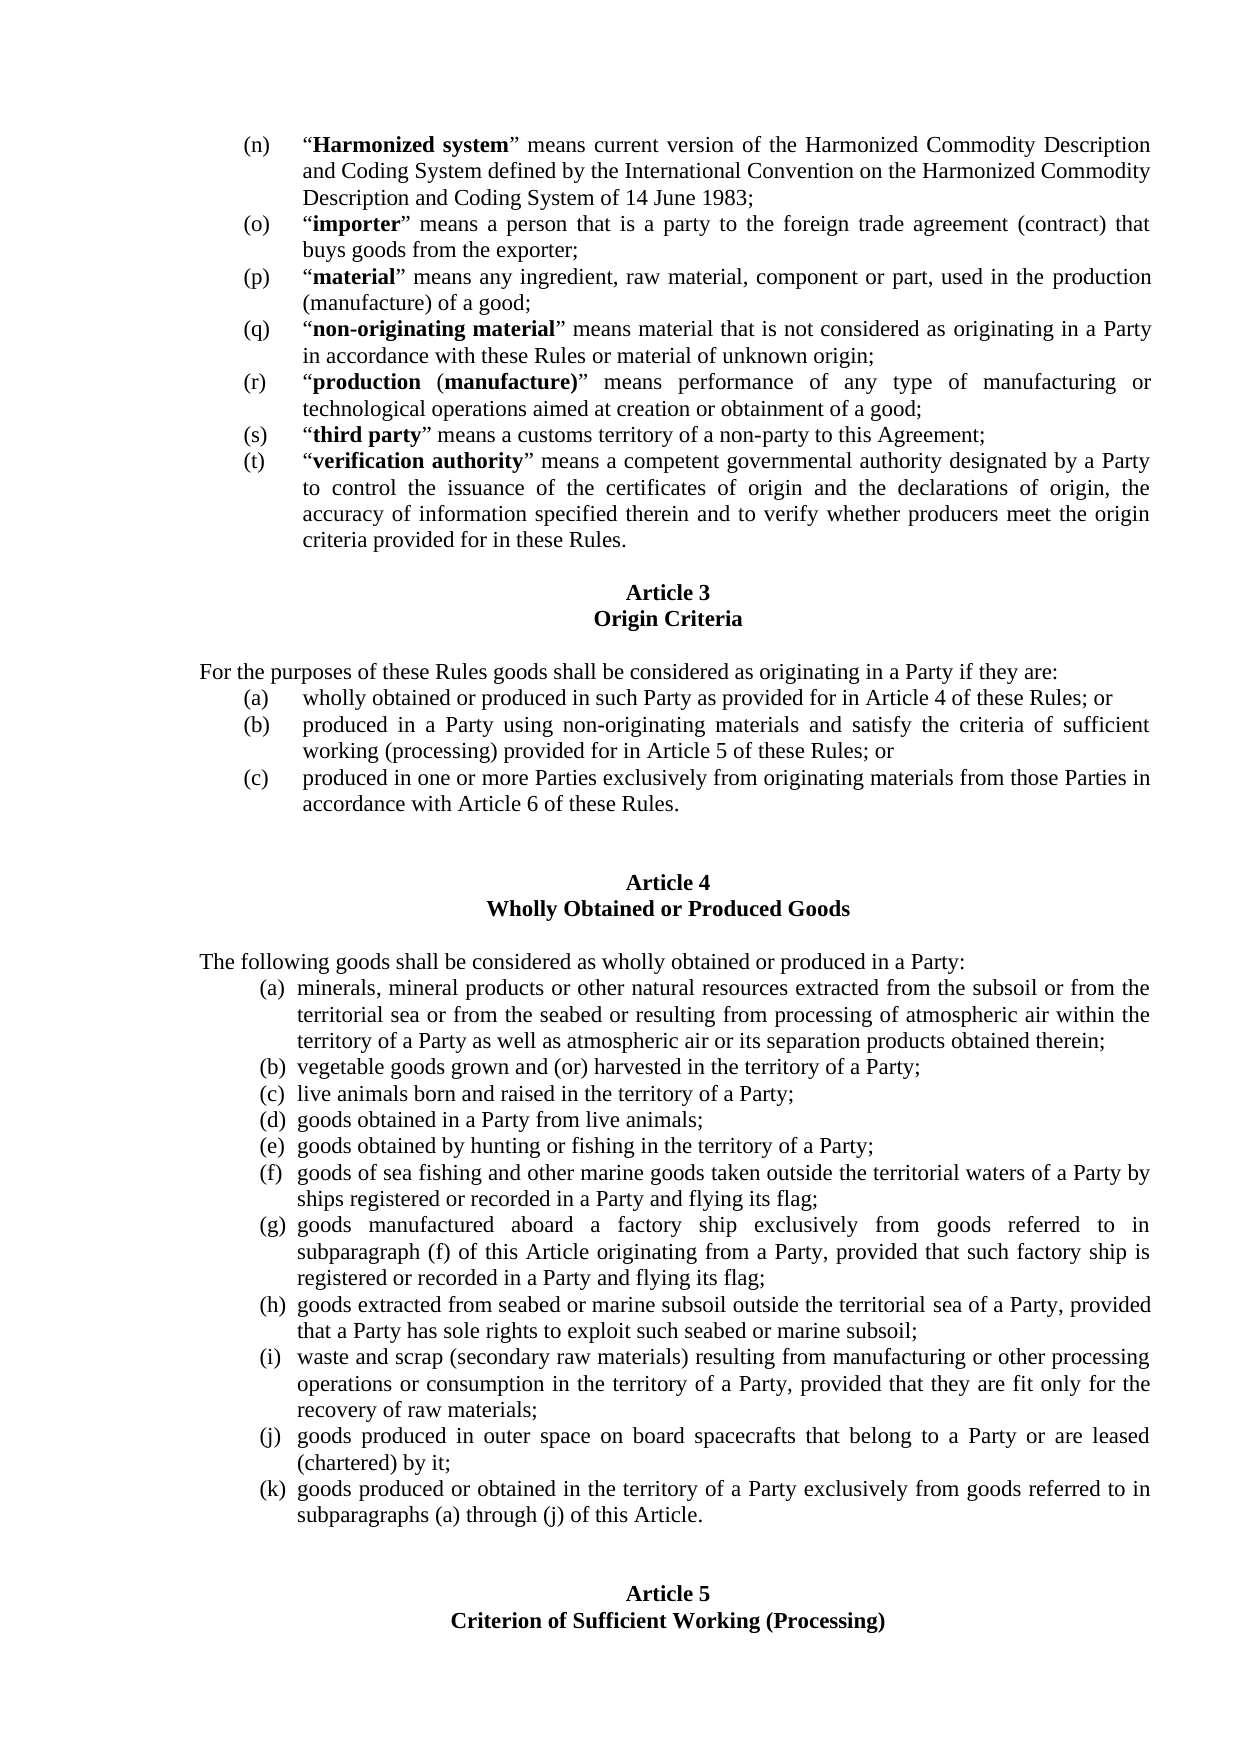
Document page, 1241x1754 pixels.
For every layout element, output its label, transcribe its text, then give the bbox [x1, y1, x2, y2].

list “material” means any ingredient, raw material, component or part, used in the production (manufacture) of a good; [243, 263, 1152, 316]
list goods manufactured aboard a factory ship exclusively from goods referred to in subparagraph (f) of this Article originating from a Party, provided that such factory ship is registered or recorded in a Party and flying its flag; [259, 1212, 1152, 1291]
text Origin Criteria [184, 605, 1152, 632]
text (c) produced in one or more Parties exclusively from originating materials from those Parties in accordance with Article 6 of these Rules. [243, 763, 1152, 816]
text Article 5 [184, 1581, 1152, 1607]
list goods produced or obtained in the territory of a Party exclusively from goods referred to in subparagraphs (a) through (j) of this Article. [259, 1475, 1152, 1528]
text (b) produced in a Party using non-originating materials and satisfy the criteria of sufficient working (processing) provided for in Article 5 of these Rules; or [243, 711, 1152, 763]
text For the purposes of these Rules goods shall be considered as originating in a Party if they are: [184, 658, 1152, 684]
list “third party” means a customs territory of a non-party to this Agreement; [243, 421, 1152, 447]
text Article 4 [184, 869, 1152, 895]
text (а) wholly obtained or produced in such Party as provided for in Article 4 of these Rules; or [243, 684, 1152, 711]
list minerals, mineral products or other natural resources extracted from the subsoil or from the territorial sea or from the seabed or resulting from processing of atmospheric air within the territory of a Party as well as atmospheric air or its separation products obtained therein; [259, 974, 1152, 1053]
text Article 3 [184, 579, 1152, 605]
list goods extracted from seabed or marine subsoil outside the territorial sea of a Party, provided that a Party has sole rights to exploit such seabed or marine subsoil; [259, 1291, 1152, 1343]
list “importer” means a person that is a party to the foreign trade agreement (contract) that buys goods from the exporter; [243, 210, 1152, 263]
text Wholly Obtained or Produced Goods [184, 895, 1152, 922]
list goods obtained in a Party from live animals; [259, 1106, 1152, 1132]
list “verification authority” means a competent governmental authority designated by a Party to control the issuance of the certificates of origin and the declarations of origin, the accuracy of information specified therein and to verify whether producers meet the origin criteria provided for in these Rules. [243, 447, 1152, 553]
list goods of sea fishing and other marine goods taken outside the territorial waters of a Party by ships registered or recorded in a Party and flying its flag; [259, 1159, 1152, 1212]
list live animals born and raised in the territory of a Party; [259, 1080, 1152, 1106]
list “non-originating material” means material that is not considered as originating in a Party in accordance with these Rules or material of unknown origin; [243, 316, 1152, 368]
list goods obtained by hunting or fishing in the territory of a Party; [259, 1132, 1152, 1159]
list “production (manufacture)” means performance of any type of manufacturing or technological operations aimed at creation or obtainment of a good; [243, 368, 1152, 421]
list waste and scrap (secondary raw materials) resulting from manufacturing or other processing operations or consumption in the territory of a Party, provided that they are fit only for the recovery of raw materials; [259, 1343, 1152, 1422]
list goods produced in outer space on board spacecrafts that belong to a Party or are leased (chartered) by it; [259, 1422, 1152, 1475]
list “Harmonized system” means current version of the Harmonized Commodity Description and Coding System defined by the International Convention on the Harmonized Commodity Description and Coding System of 14 June 1983; [243, 131, 1152, 210]
text Criterion of Sufficient Working (Processing) [184, 1607, 1152, 1633]
text The following goods shall be considered as wholly obtained or produced in a Party: [184, 948, 1152, 974]
list vegetable goods grown and (or) harvested in the territory of a Party; [259, 1053, 1152, 1080]
